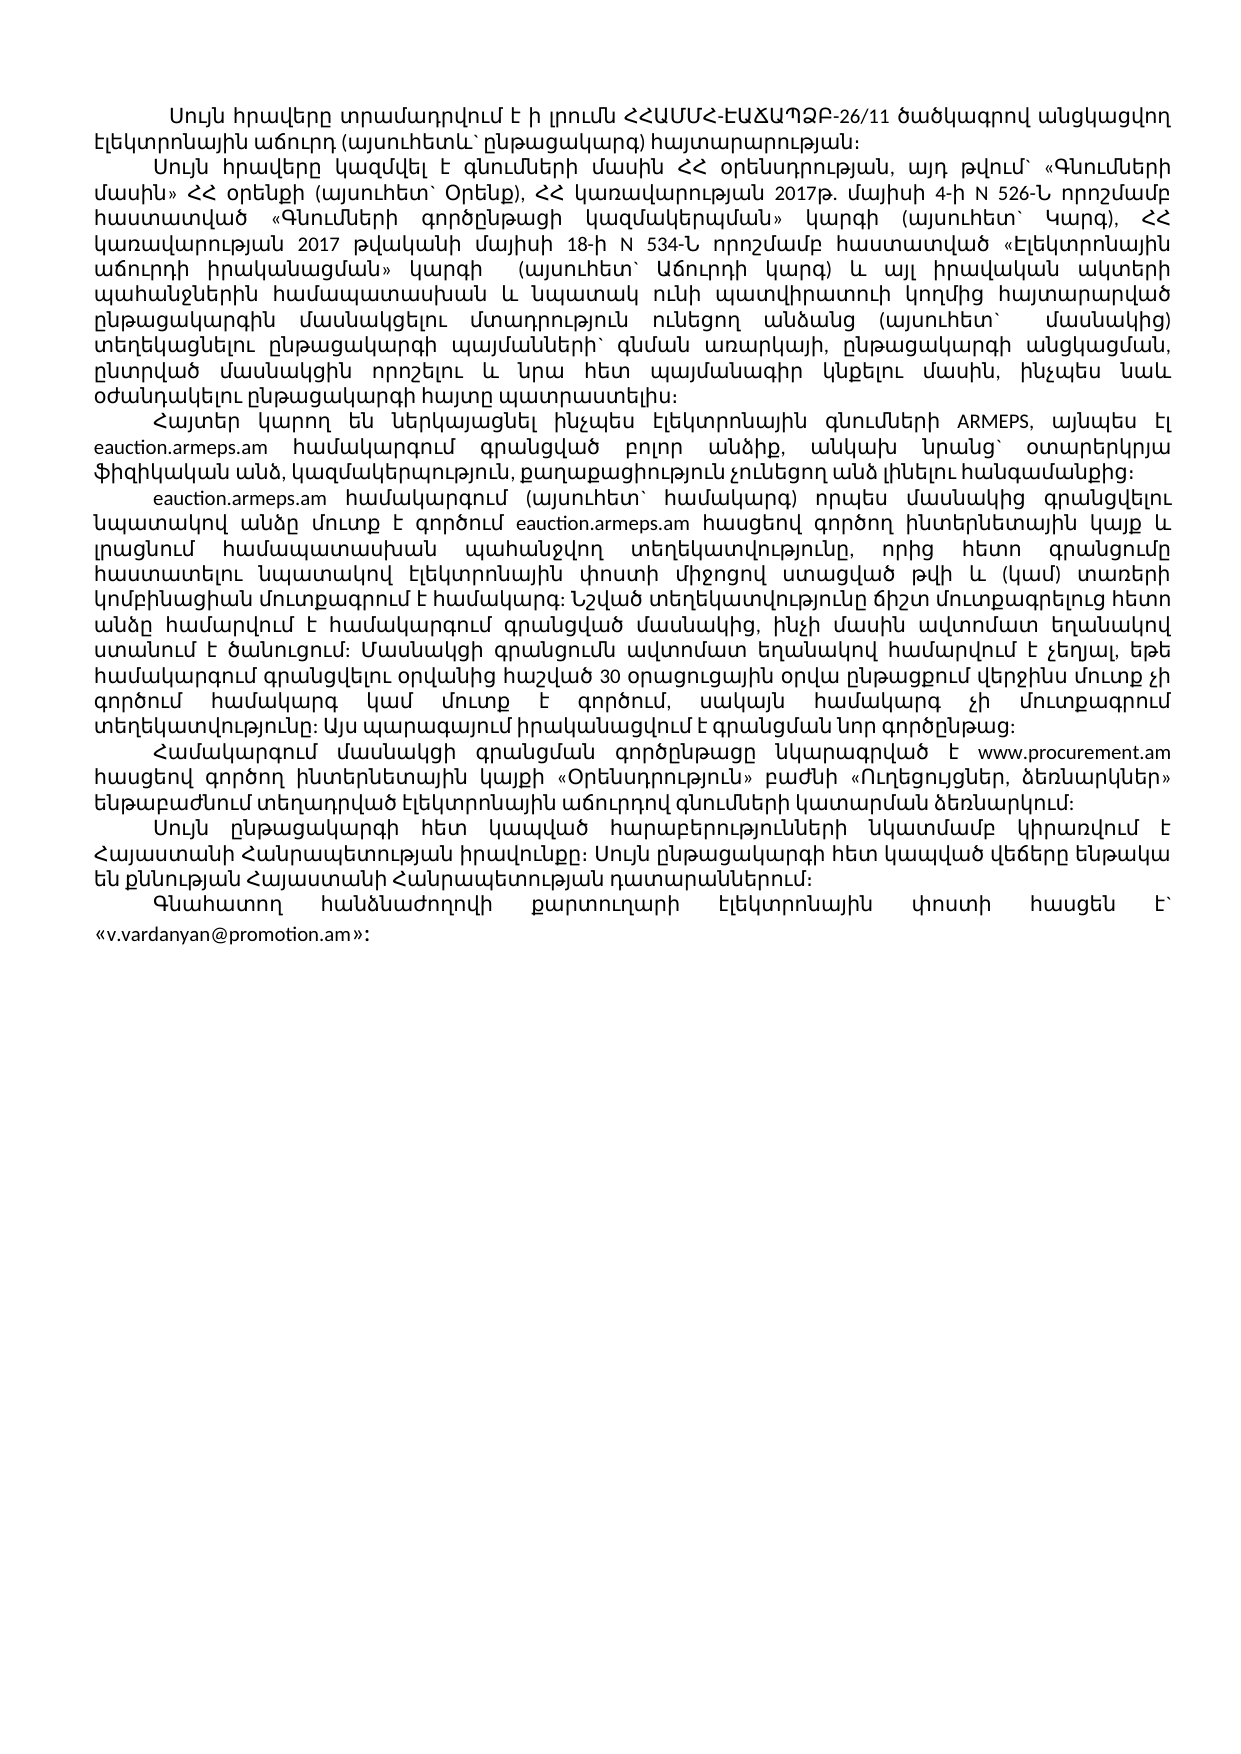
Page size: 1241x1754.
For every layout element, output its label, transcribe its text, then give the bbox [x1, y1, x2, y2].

text Սույն հրավերը կազմվել է գնումների մասին ՀՀ օրենսդրության, այդ թվում` «Գնումների մասին» ՀՀ օրենքի (այսուհետ` Օրենք), ՀՀ կառավարության 2017թ. մայիսի 4-ի N 526-Ն որոշմամբ հաստատված «Գնումների գործընթացի կազմակերպման» կարգի (այսուհետ` Կարգ), ՀՀ կառավարության 2017 թվականի մայիսի 18-ի N 534-Ն որոշմամբ հաստատված «Էլեկտրոնային աճուրդի իրականացման» կարգի (այսուհետ` Աճուրդի կարգ) և այլ իրավական ակտերի պահանջներին համապատասխան և նպատակ ունի պատվիրատուի կողմից հայտարարված ընթացակարգին մասնակցելու մտադրություն ունեցող անձանց (այսուհետ` մասնակից) տեղեկացնելու ընթացակարգի պայմանների` գնման առարկայի, ընթացակարգի անցկացման, ընտրված մասնակցին որոշելու և նրա հետ պայմանագիր կնքելու մասին, ինչպես նաև օժանդակելու ընթացակարգի հայտը պատրաստելիս։ [94, 154, 1171, 409]
text eauction.armeps.am համակարգում (այսուհետ` համակարգ) որպես մասնակից գրանցվելու նպատակով անձը մուտք է գործում eauction.armeps.am հասցեով գործող ինտերնետային կայք և լրացնում համապատասխան պահանջվող տեղեկատվությունը, որից հետո գրանցումը հաստատելու նպատակով էլեկտրոնային փոստի միջոցով ստացված թվի և (կամ) տառերի կոմբինացիան մուտքագրում է համակարգ: Նշված տեղեկատվությունը ճիշտ մուտքագրելուց հետո անձը համարվում է համակարգում գրանցված մասնակից, ինչի մասին ավտոմատ եղանակով ստանում է ծանուցում: Մասնակցի գրանցումն ավտոմատ եղանակով համարվում է չեղյալ, եթե համակարգում գրանցվելու օրվանից հաշված 30 օրացուցային օրվա ընթացքում վերջինս մուտք չի գործում համակարգ կամ մուտք է գործում, սակայն համակարգ չի մուտքագրում տեղեկատվությունը: Այս պարագայում իրականացվում է գրանցման նոր գործընթաց: [94, 485, 1171, 739]
text Գնահատող հանձնաժողովի քարտուղարի էլեկտրոնային փոստի հասցեն է` «v.vardanyan@promotion.am»: [94, 892, 1171, 948]
text Հայտեր կարող են ներկայացնել ինչպես էլեկտրոնային գնումների ARMEPS, այնպես էլ eauction.armeps.am համակարգում գրանցված բոլոր անձիք, անկախ նրանց` օտարերկրյա ֆիզիկական անձ, կազմակերպություն, քաղաքացիություն չունեցող անձ լինելու հանգամանքից։ [94, 409, 1171, 485]
text Սույն ընթացակարգի հետ կապված հարաբերությունների նկատմամբ կիրառվում է Հայաստանի Հանրապետության իրավունքը։ Սույն ընթացակարգի հետ կապված վեճերը ենթակա են քննության Հայաստանի Հանրապետության դատարաններում։ [94, 815, 1171, 892]
text Համակարգում մասնակցի գրանցման գործընթացը նկարագրված է www.procurement.am հասցեով գործող ինտերնետային կայքի «Օրենսդրություն» բաժնի «Ուղեցույցներ, ձեռնարկներ» ենթաբաժնում տեղադրված էլեկտրոնային աճուրդով գնումների կատարման ձեռնարկում: [94, 739, 1171, 815]
text Սույն հրավերը տրամադրվում է ի լրումն ՀՀԱՄՄՀ-ԷԱՃԱՊՁԲ-26/11 ծածկագրով անցկացվող էլեկտրոնային աճուրդ (այսուհետև` ընթացակարգ) հայտարարության։ [94, 104, 1171, 154]
